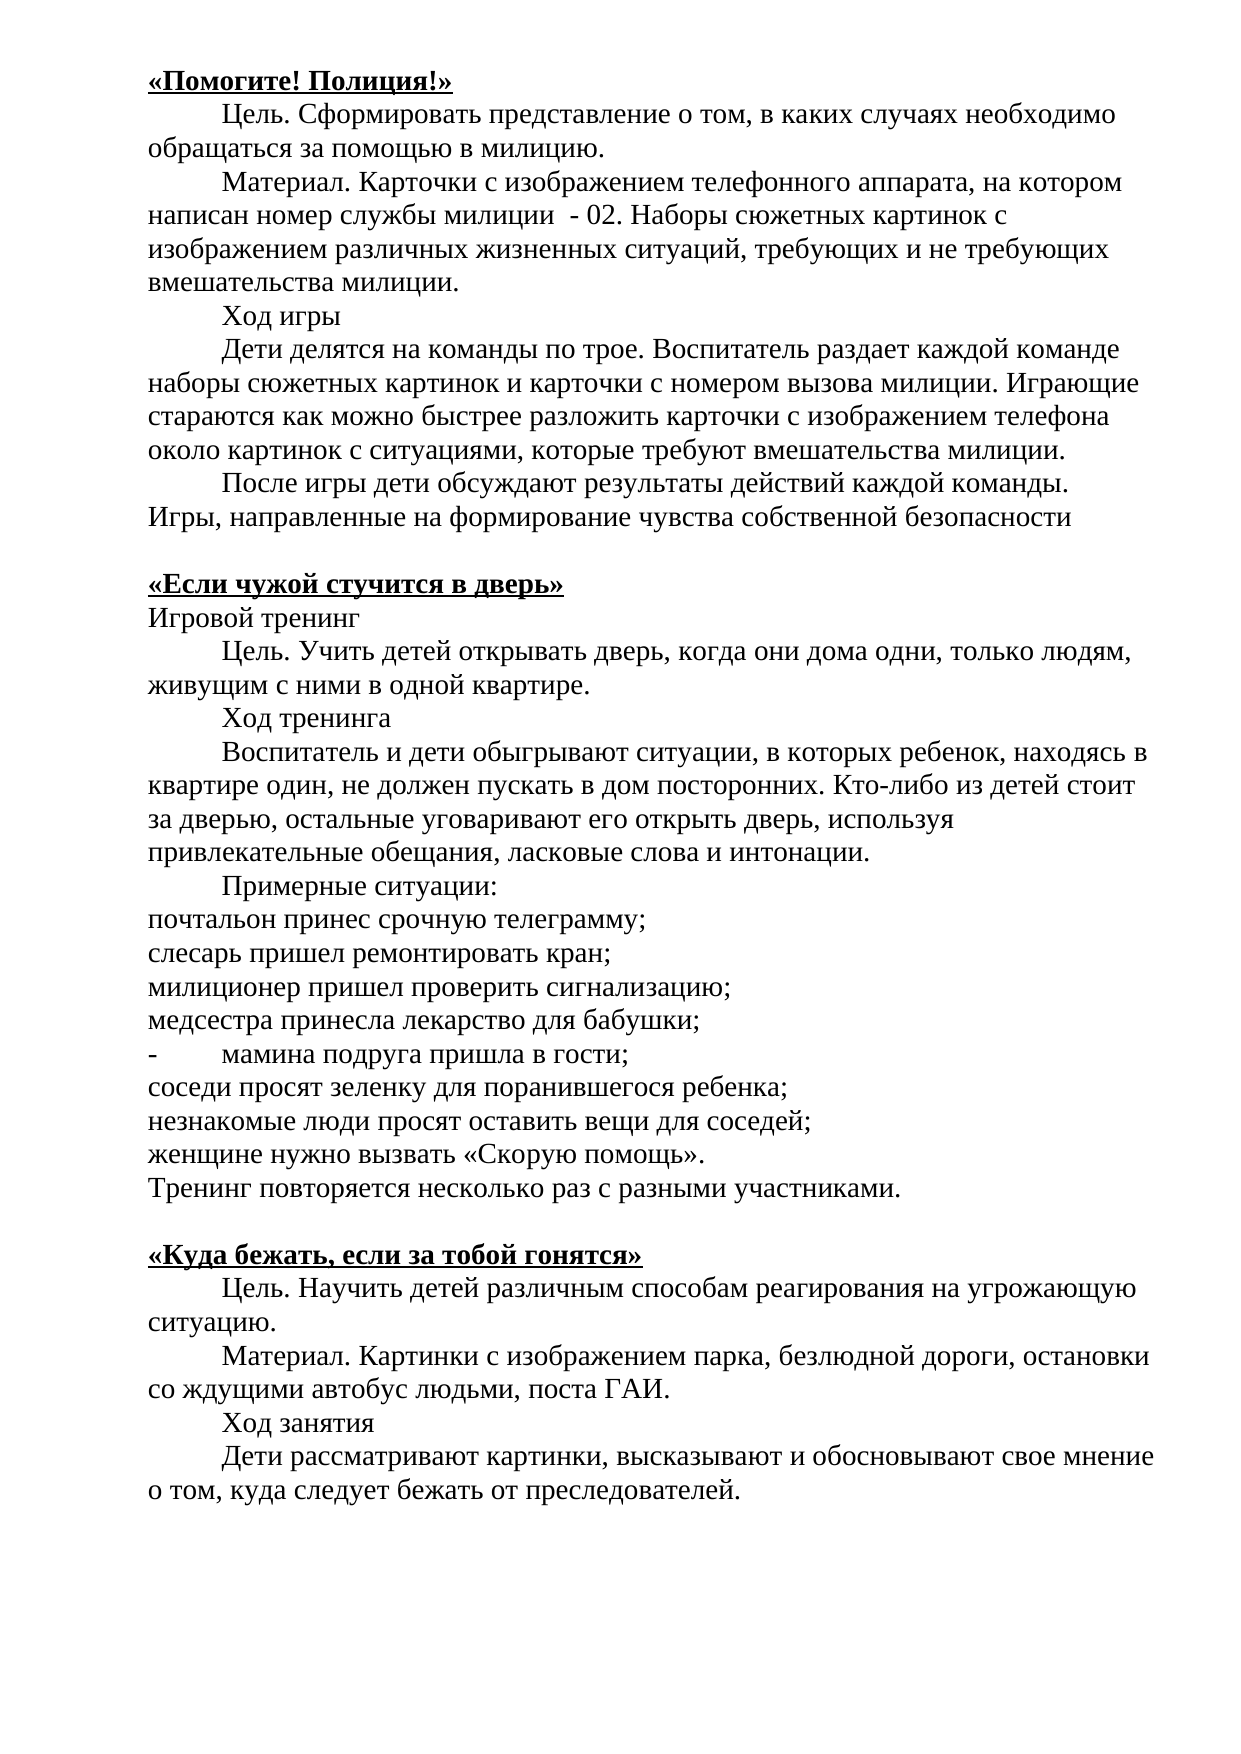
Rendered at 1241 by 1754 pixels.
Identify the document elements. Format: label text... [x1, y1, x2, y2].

text «Куда бежать, если за тобой гонятся» [148, 1237, 1167, 1271]
text Цель. Учить детей открывать дверь, когда они дома одни, только людям, живущим с ними в одной квартире. [148, 633, 1167, 700]
text слесарь пришел ремонтировать кран; [148, 935, 1167, 969]
text Воспитатель и дети обыгрывают ситуации, в которых ребенок, находясь в квартире один, не должен пускать в дом посторонних. Кто-либо из детей стоит за дверью, остальные уговаривают его открыть дверь, используя привлекательные обещания, ласковые слова и интонации. [148, 734, 1167, 868]
text медсестра принесла лекарство для бабушки; [148, 1002, 1167, 1036]
text Цель. Научить детей различным способам реагирования на угрожающую ситуацию. [148, 1271, 1167, 1338]
text незнакомые люди просят оставить вещи для соседей; [148, 1103, 1167, 1136]
text Игровой тренинг [148, 600, 1167, 633]
text Материал. Картинки с изображением парка, безлюдной дороги, остановки со ждущими автобус людьми, поста ГАИ. [148, 1338, 1167, 1405]
text «Если чужой стучится в дверь» [148, 566, 1167, 600]
text - мамина подруга пришла в гости; [148, 1036, 1167, 1069]
text милиционер пришел проверить сигнализацию; [148, 969, 1167, 1002]
text Тренинг повторяется несколько раз с разными участниками. [148, 1170, 1167, 1203]
text женщине нужно вызвать «Скорую помощь». [148, 1136, 1167, 1170]
text Материал. Карточки с изображением телефонного аппарата, на котором написан номер службы милиции - 02. Наборы сюжетных картинок с изображением различных жизненных ситуаций, требующих и не требующих вмешательства милиции. [148, 164, 1167, 298]
text Ход занятия [148, 1405, 1167, 1438]
text Дети делятся на команды по трое. Воспитатель раздает каждой команде наборы сюжетных картинок и карточки с номером вызова милиции. Играющие стараются как можно быстрее разложить карточки с изображением телефона около картинок с ситуациями, которые требуют вмешательства милиции. [148, 331, 1167, 466]
text почтальон принес срочную телеграмму; [148, 902, 1167, 935]
text Игры, направленные на формирование чувства собственной безопасности [148, 499, 1167, 533]
text Примерные ситуации: [148, 868, 1167, 902]
text «Помогите! Полиция!» [148, 63, 1167, 97]
text соседи просят зеленку для поранившегося ребенка; [148, 1069, 1167, 1103]
text После игры дети обсуждают результаты действий каждой команды. [148, 466, 1167, 499]
text Ход игры [148, 298, 1167, 331]
text Ход тренинга [148, 700, 1167, 734]
text Цель. Сформировать представление о том, в каких случаях необходимо обращаться за помощью в милицию. [148, 97, 1167, 164]
text Дети рассматривают картинки, высказывают и обосновывают свое мнение о том, куда следует бежать от преследователей. [148, 1438, 1167, 1505]
